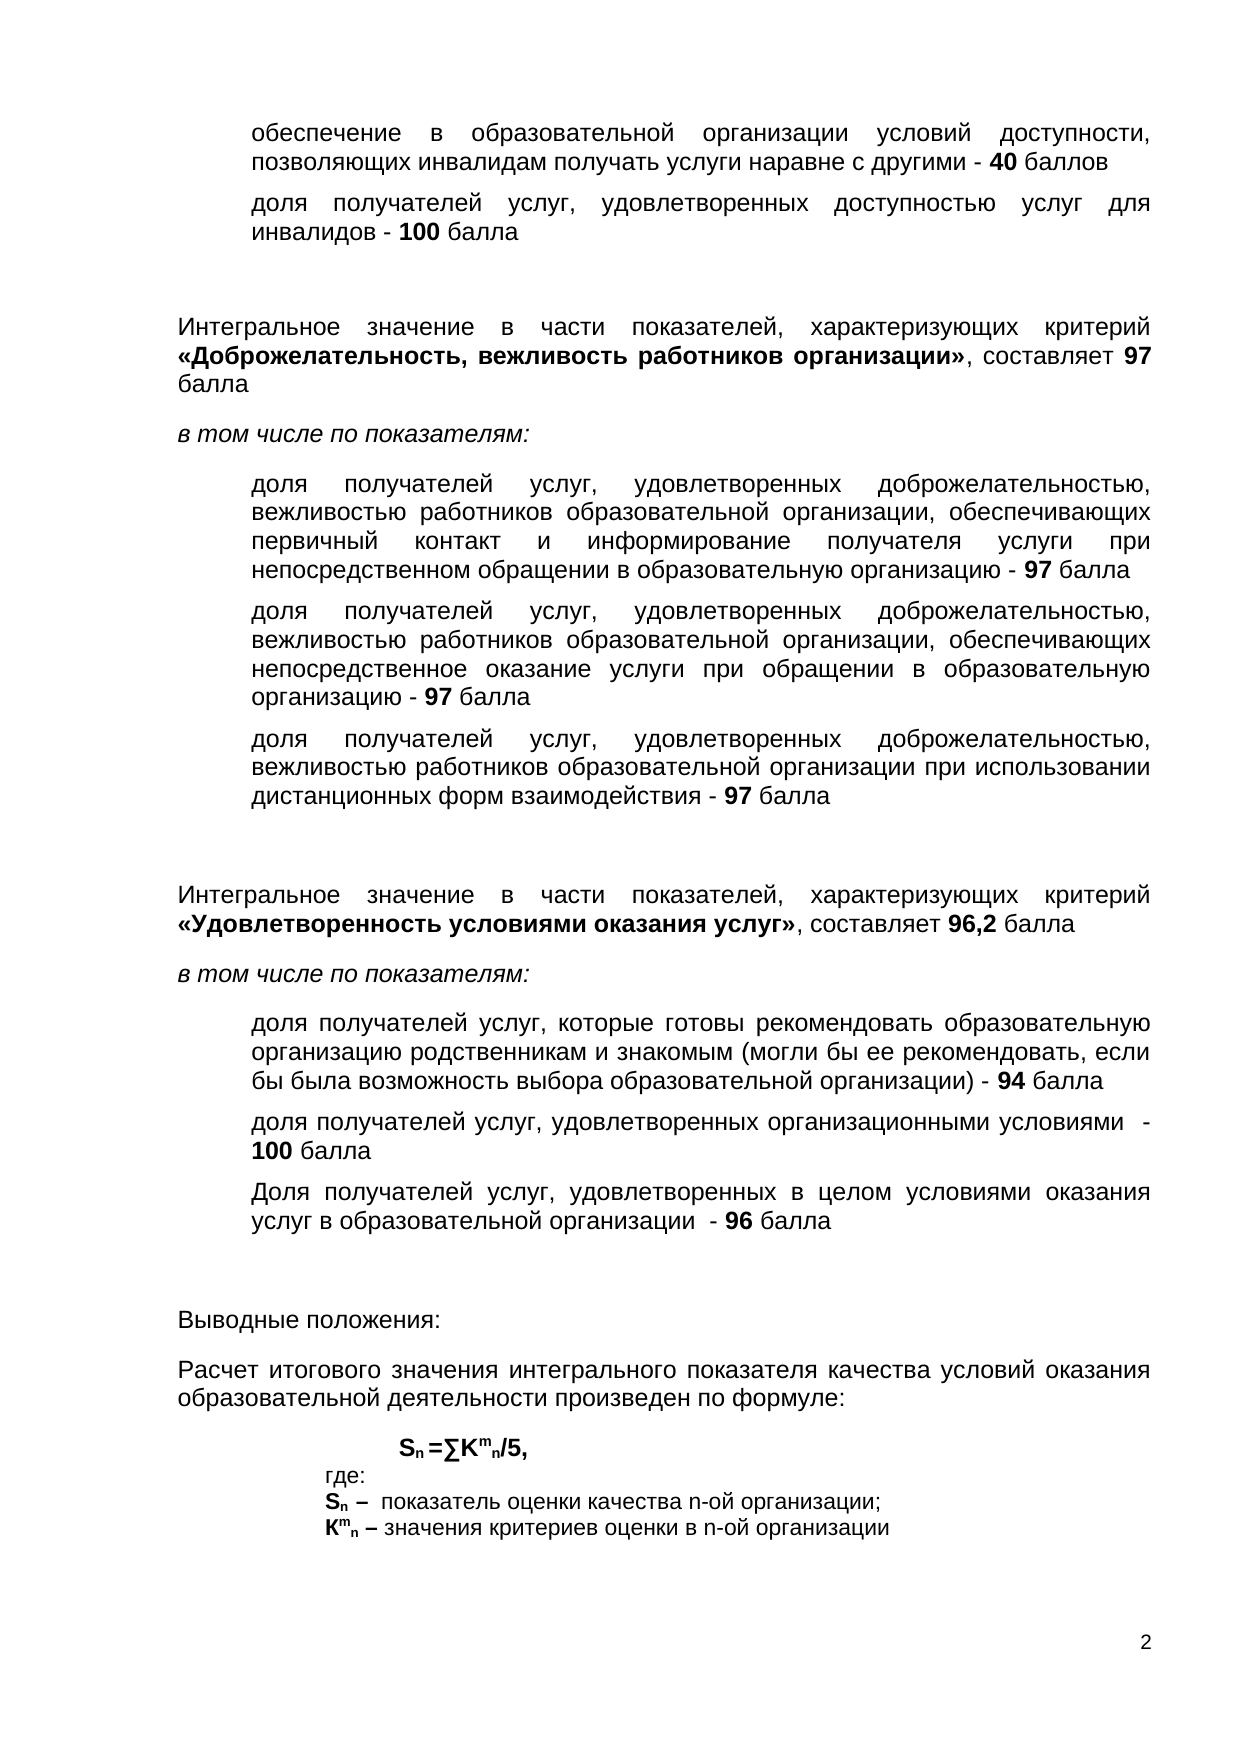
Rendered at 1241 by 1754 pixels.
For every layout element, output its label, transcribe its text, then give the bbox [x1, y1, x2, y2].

text доля получателей услуг, удовлетворенных доступностью услуг для инвалидов - 100 балла [251, 188, 1152, 246]
text Кmn – значения критериев оценки в n-ой организации [325, 1514, 1152, 1541]
text доля получателей услуг, удовлетворенных доброжелательностью, вежливостью работников образовательной организации при использовании дистанционных форм взаимодействия - 97 балла [251, 723, 1152, 810]
text Выводные положения: [177, 1305, 1152, 1334]
text в том числе по показателям: [177, 959, 1152, 987]
text Sn =∑Kmn/5, [398, 1433, 1152, 1462]
text обеспечение в образовательной организации условий доступности, позволяющих инвалидам получать услуги наравне с другими - 40 баллов [251, 118, 1152, 176]
text Интегральное значение в части показателей, характеризующих критерий «Удовлетворенность условиями оказания услуг», составляет 96,2 балла [177, 880, 1152, 938]
text в том числе по показателям: [177, 419, 1152, 448]
text доля получателей услуг, удовлетворенных доброжелательностью, вежливостью работников образовательной организации, обеспечивающих непосредственное оказание услуги при обращении в образовательную организацию - 97 балла [251, 596, 1152, 711]
text Sn – показатель оценки качества n-ой организации; [325, 1488, 1152, 1514]
text где: [325, 1462, 1152, 1488]
text доля получателей услуг, удовлетворенных организационными условиями - 100 балла [251, 1107, 1152, 1164]
text Расчет итогового значения интегрального показателя качества условий оказания образовательной деятельности произведен по формуле: [177, 1354, 1152, 1412]
text доля получателей услуг, удовлетворенных доброжелательностью, вежливостью работников образовательной организации, обеспечивающих первичный контакт и информирование получателя услуги при непосредственном обращении в образовательную организацию - 97 балла [251, 468, 1152, 583]
text Интегральное значение в части показателей, характеризующих критерий «Доброжелательность, вежливость работников организации», составляет 97 балла [177, 312, 1152, 398]
text доля получателей услуг, которые готовы рекомендовать образовательную организацию родственникам и знакомым (могли бы ее рекомендовать, если бы была возможность выбора образовательной организации) - 94 балла [251, 1008, 1152, 1094]
text Доля получателей услуг, удовлетворенных в целом условиями оказания услуг в образовательной организации - 96 балла [251, 1177, 1152, 1234]
